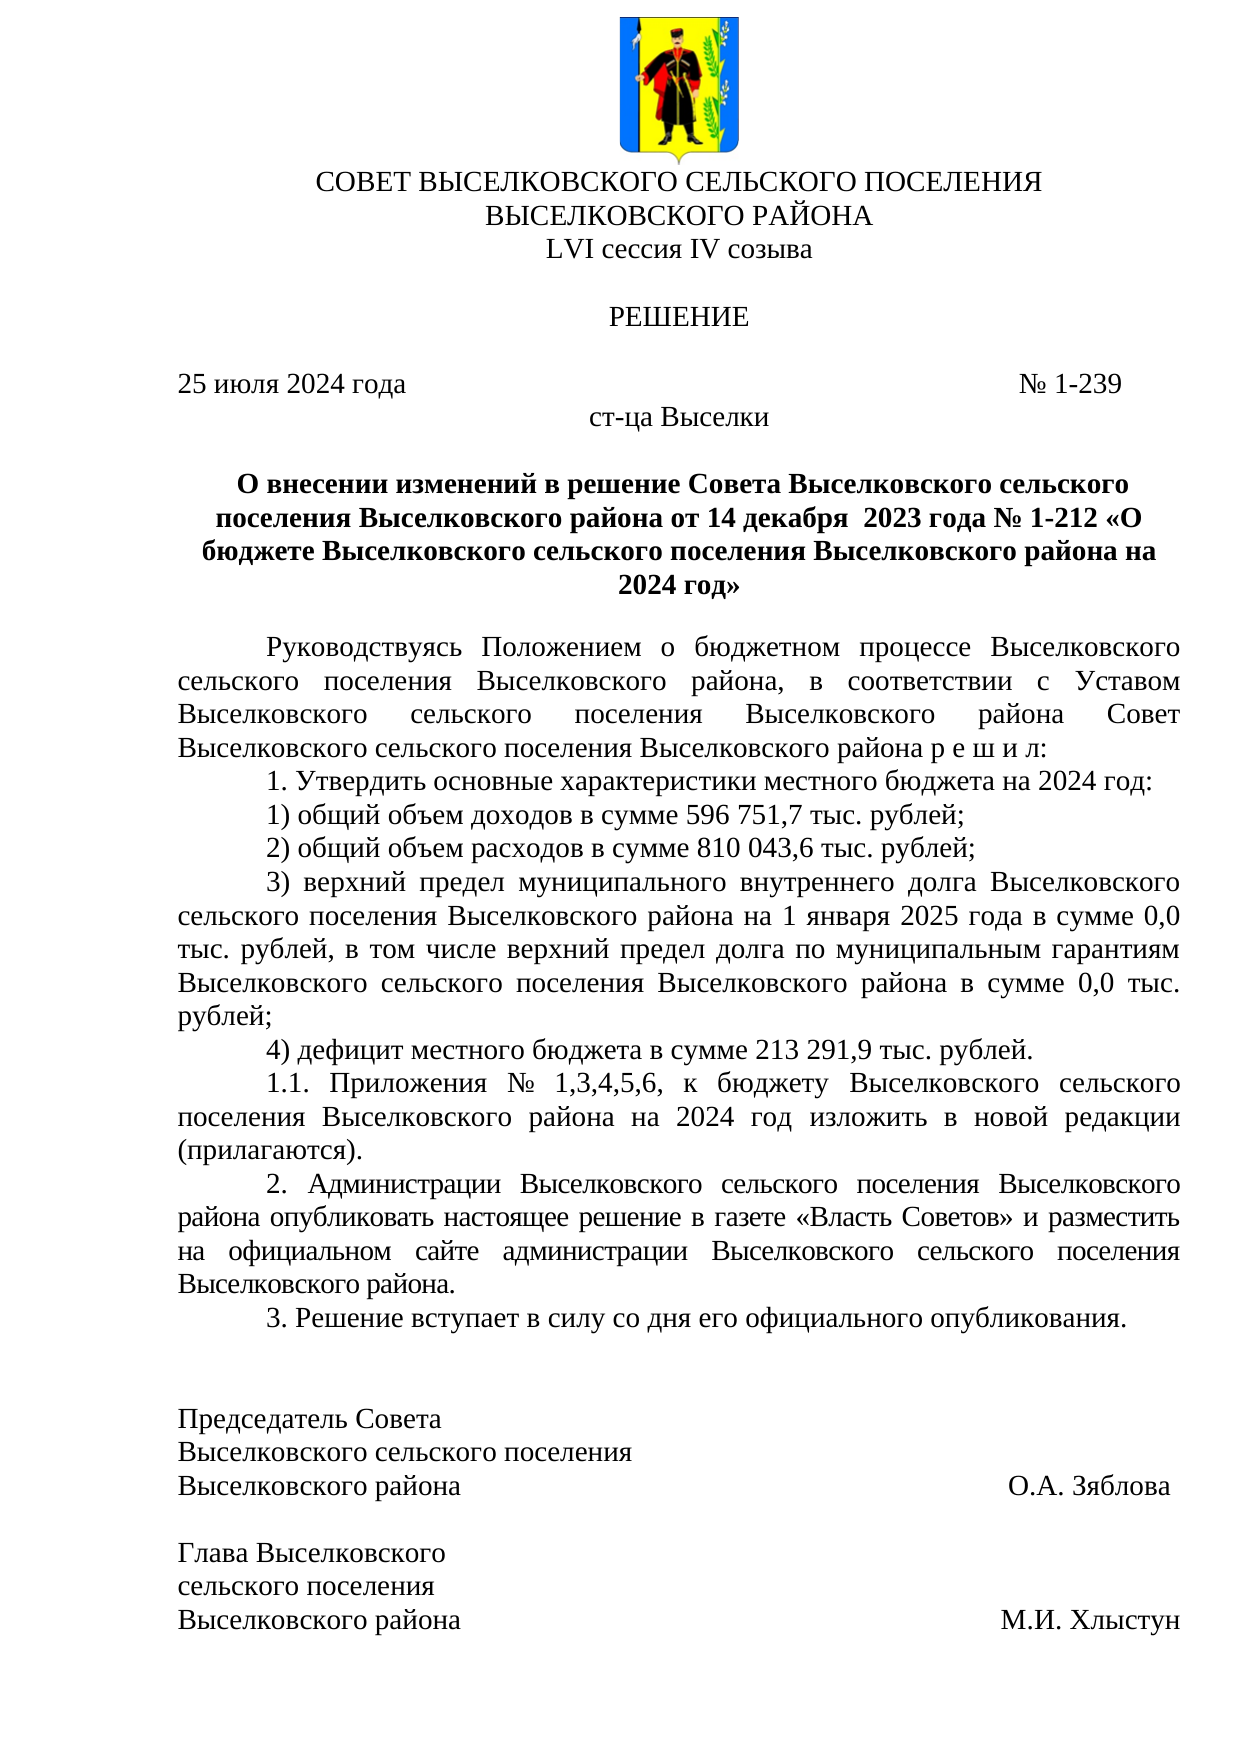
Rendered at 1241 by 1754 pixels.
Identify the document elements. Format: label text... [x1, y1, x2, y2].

text 4) дефицит местного бюджета в сумме 213 291,9 тыс. рублей. [177, 1032, 1181, 1065]
text 3) верхний предел муниципального внутреннего долга Выселковского сельского поселения Выселковского района на 1 января 2025 года в сумме 0,0 тыс. рублей, в том числе верхний предел долга по муниципальным гарантиям Выселковского сельского поселения Выселковского района в сумме 0,0 тыс. рублей; [177, 864, 1181, 1032]
text Глава Выселковского [177, 1535, 1181, 1568]
text Выселковского района М.И. Хлыстун [177, 1602, 1181, 1636]
text Председатель Совета [177, 1401, 1181, 1434]
text Руководствуясь Положением о бюджетном процессе Выселковского сельского поселения Выселковского района, в соответствии с Уставом Выселковского сельского поселения Выселковского района Совет Выселковского сельского поселения Выселковского района р е ш и л: [177, 629, 1181, 763]
text СОВЕТ ВЫСЕЛКОВСКОГО СЕЛЬСКОГО ПОСЕЛЕНИЯ [177, 164, 1181, 198]
text О внесении изменений в решение Совета Выселковского сельского поселения Выселковского района от 14 декабря 2023 года № 1-212 «О бюджете Выселковского сельского поселения Выселковского района на 2024 год» [177, 466, 1181, 601]
text Выселковского района О.А. Зяблова [177, 1468, 1181, 1501]
text 25 июля 2024 года № 1-239 [177, 366, 1181, 399]
text 1) общий объем доходов в сумме 596 751,7 тыс. рублей; [177, 797, 1181, 831]
text ВЫСЕЛКОВСКОГО РАЙОНА [177, 198, 1181, 232]
text LVI сессия IV созыва [177, 232, 1181, 265]
picture [619, 17, 739, 165]
text 2. Администрации Выселковского сельского поселения Выселковского района опубликовать настоящее решение в газете «Власть Советов» и разместить на официальном сайте администрации Выселковского сельского поселения Выселковского района. [177, 1166, 1181, 1300]
text 1.1. Приложения № 1,3,4,5,6, к бюджету Выселковского сельского поселения Выселковского района на 2024 год изложить в новой редакции (прилагаются). [177, 1065, 1181, 1166]
text Выселковского сельского поселения [177, 1434, 1181, 1468]
text РЕШЕНИЕ [177, 299, 1181, 332]
text 3. Решение вступает в силу со дня его официального опубликования. [177, 1300, 1181, 1334]
text 2) общий объем расходов в сумме 810 043,6 тыс. рублей; [177, 831, 1181, 864]
text 1. Утвердить основные характеристики местного бюджета на 2024 год: [177, 763, 1181, 797]
text ст-ца Выселки [177, 399, 1181, 433]
text сельского поселения [177, 1568, 1181, 1602]
